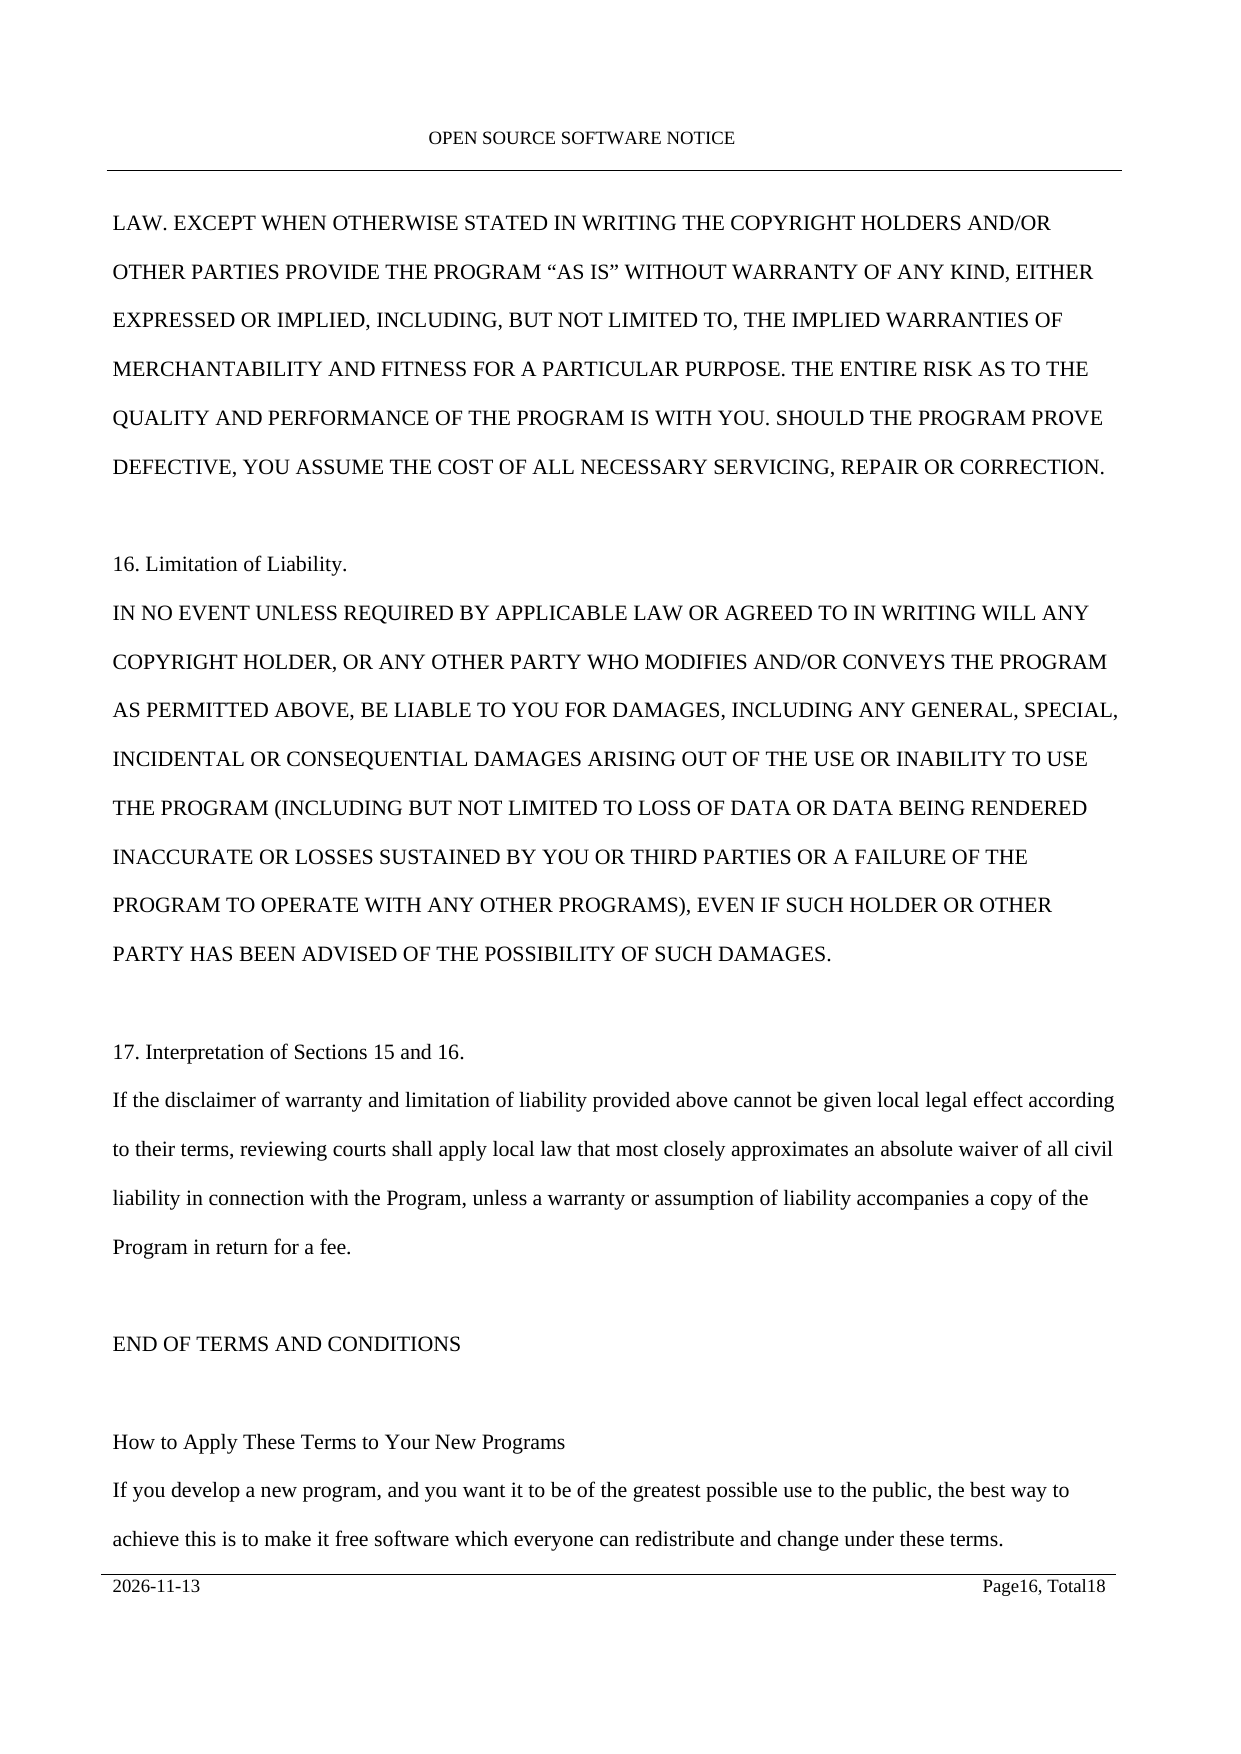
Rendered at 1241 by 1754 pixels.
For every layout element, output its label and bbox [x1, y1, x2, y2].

text [112, 206, 1128, 1555]
